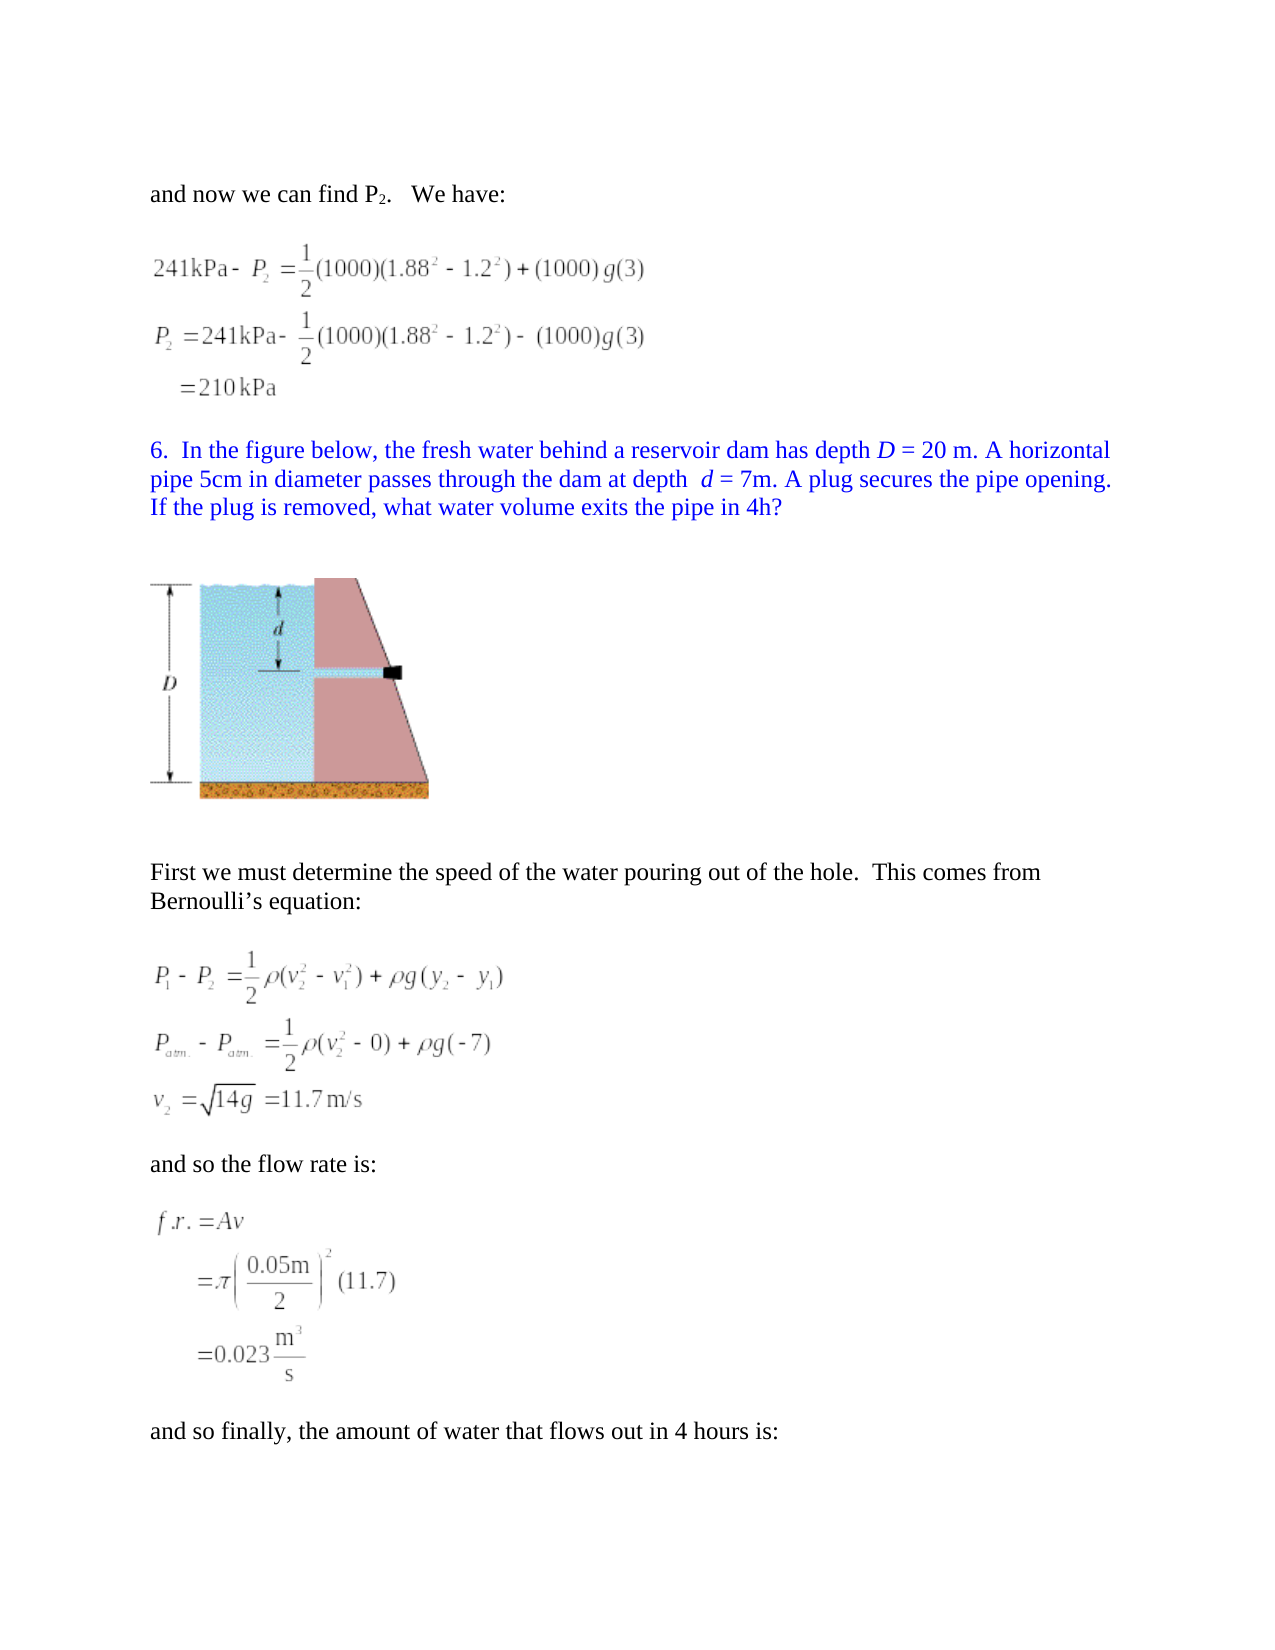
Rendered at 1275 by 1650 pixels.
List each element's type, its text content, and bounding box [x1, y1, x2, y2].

text and now we can find P2. We have: [150, 179, 1125, 207]
text and so the flow rate is: [150, 1149, 1125, 1177]
text and so finally, the amount of water that flows out in 4 hours is: [150, 1416, 1125, 1445]
text First we must determine the speed of the water pouring out of the hole. This comes from Bernoulli’s equation: [150, 857, 1125, 915]
text 6. In the figure below, the fresh water behind a reservoir dam has depth D = 20 m. A horizontal pipe 5cm in diameter passes through the dam at depth d = 7m. A plug secures the pipe opening. If the plug is removed, what water volume exits the pipe in 4h? [150, 435, 1125, 521]
picture [150, 578, 429, 829]
